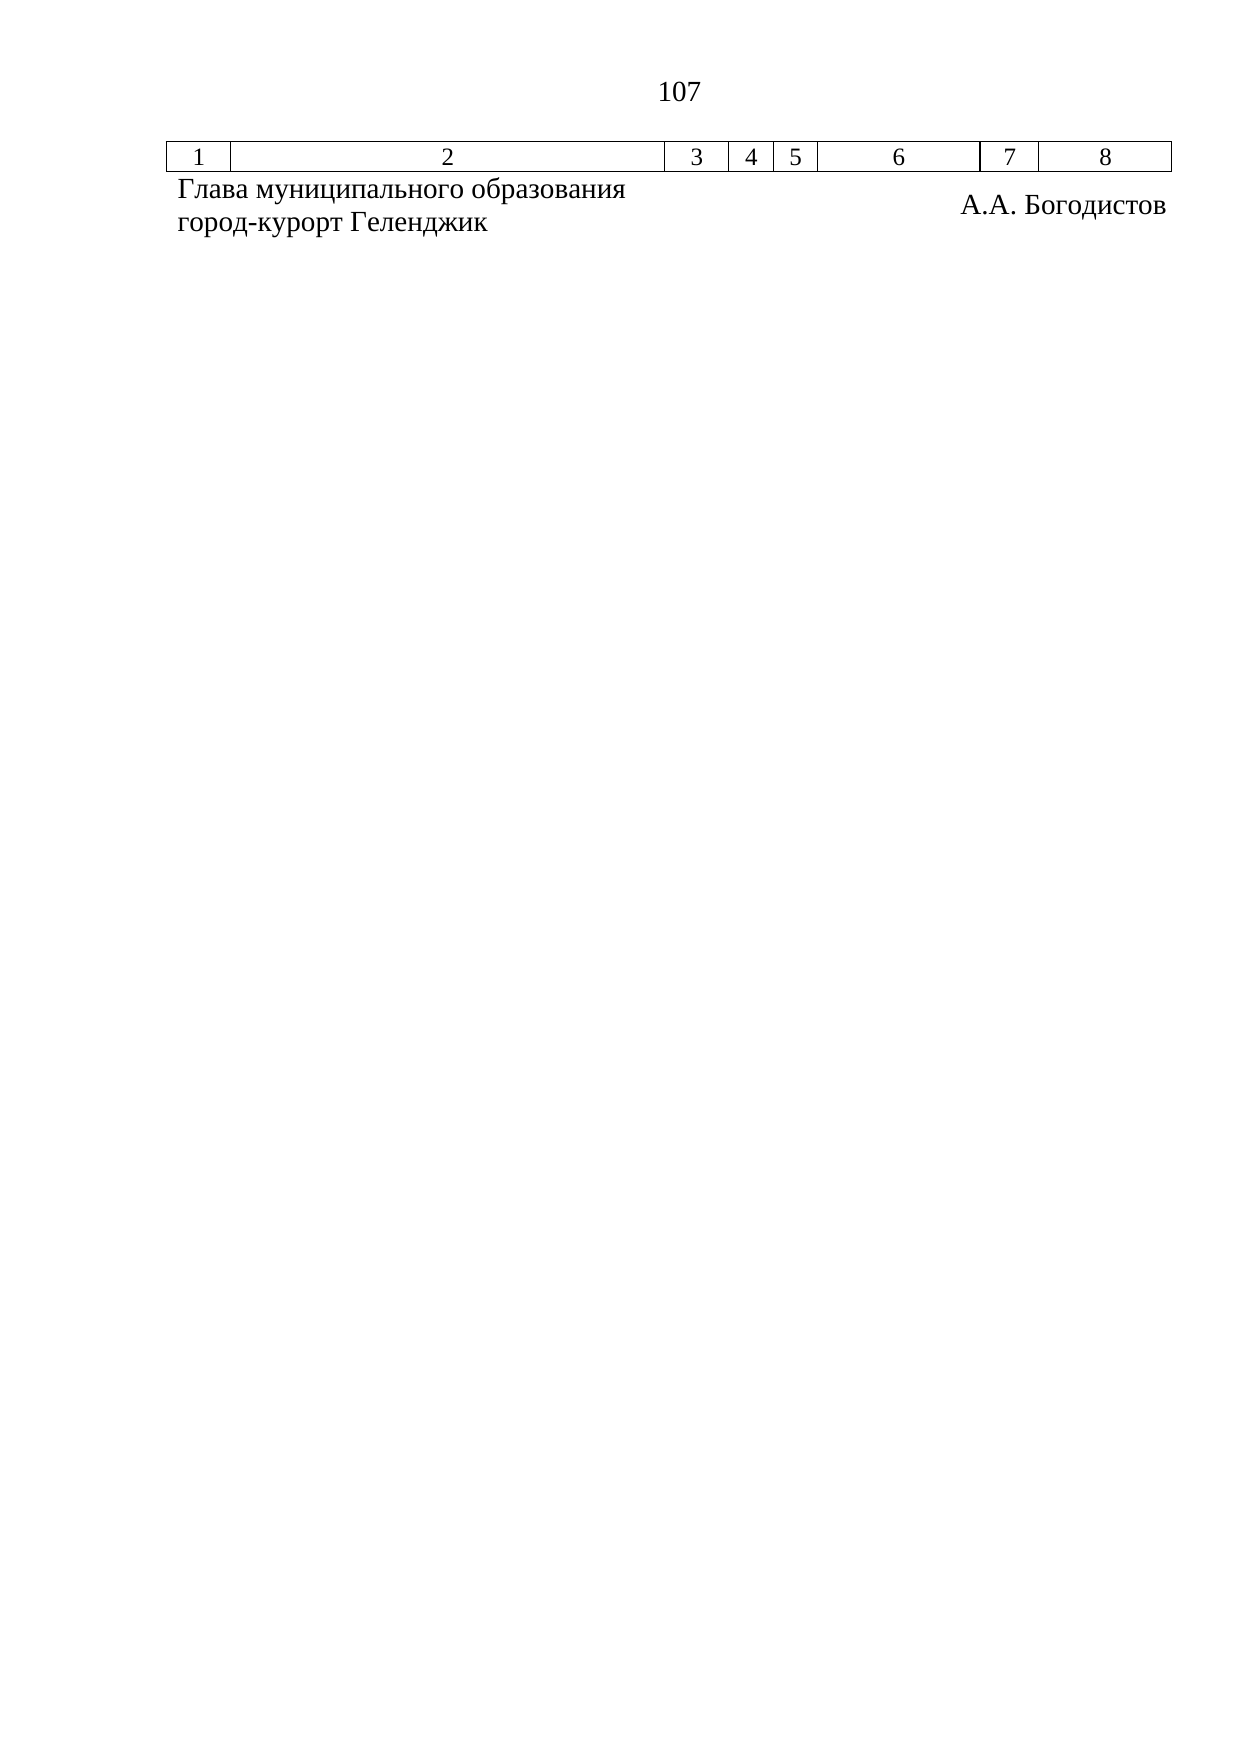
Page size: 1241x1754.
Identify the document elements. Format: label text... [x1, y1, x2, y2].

table_header 5 [774, 142, 817, 171]
table_header 1 [167, 142, 230, 171]
table_header 6 [818, 142, 979, 171]
table_header 7 [981, 142, 1038, 171]
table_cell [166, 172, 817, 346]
table_header 3 [665, 142, 728, 171]
table_header 4 [729, 142, 773, 171]
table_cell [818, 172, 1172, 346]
table_header 8 [1039, 142, 1171, 171]
table_header 2 [231, 142, 664, 171]
